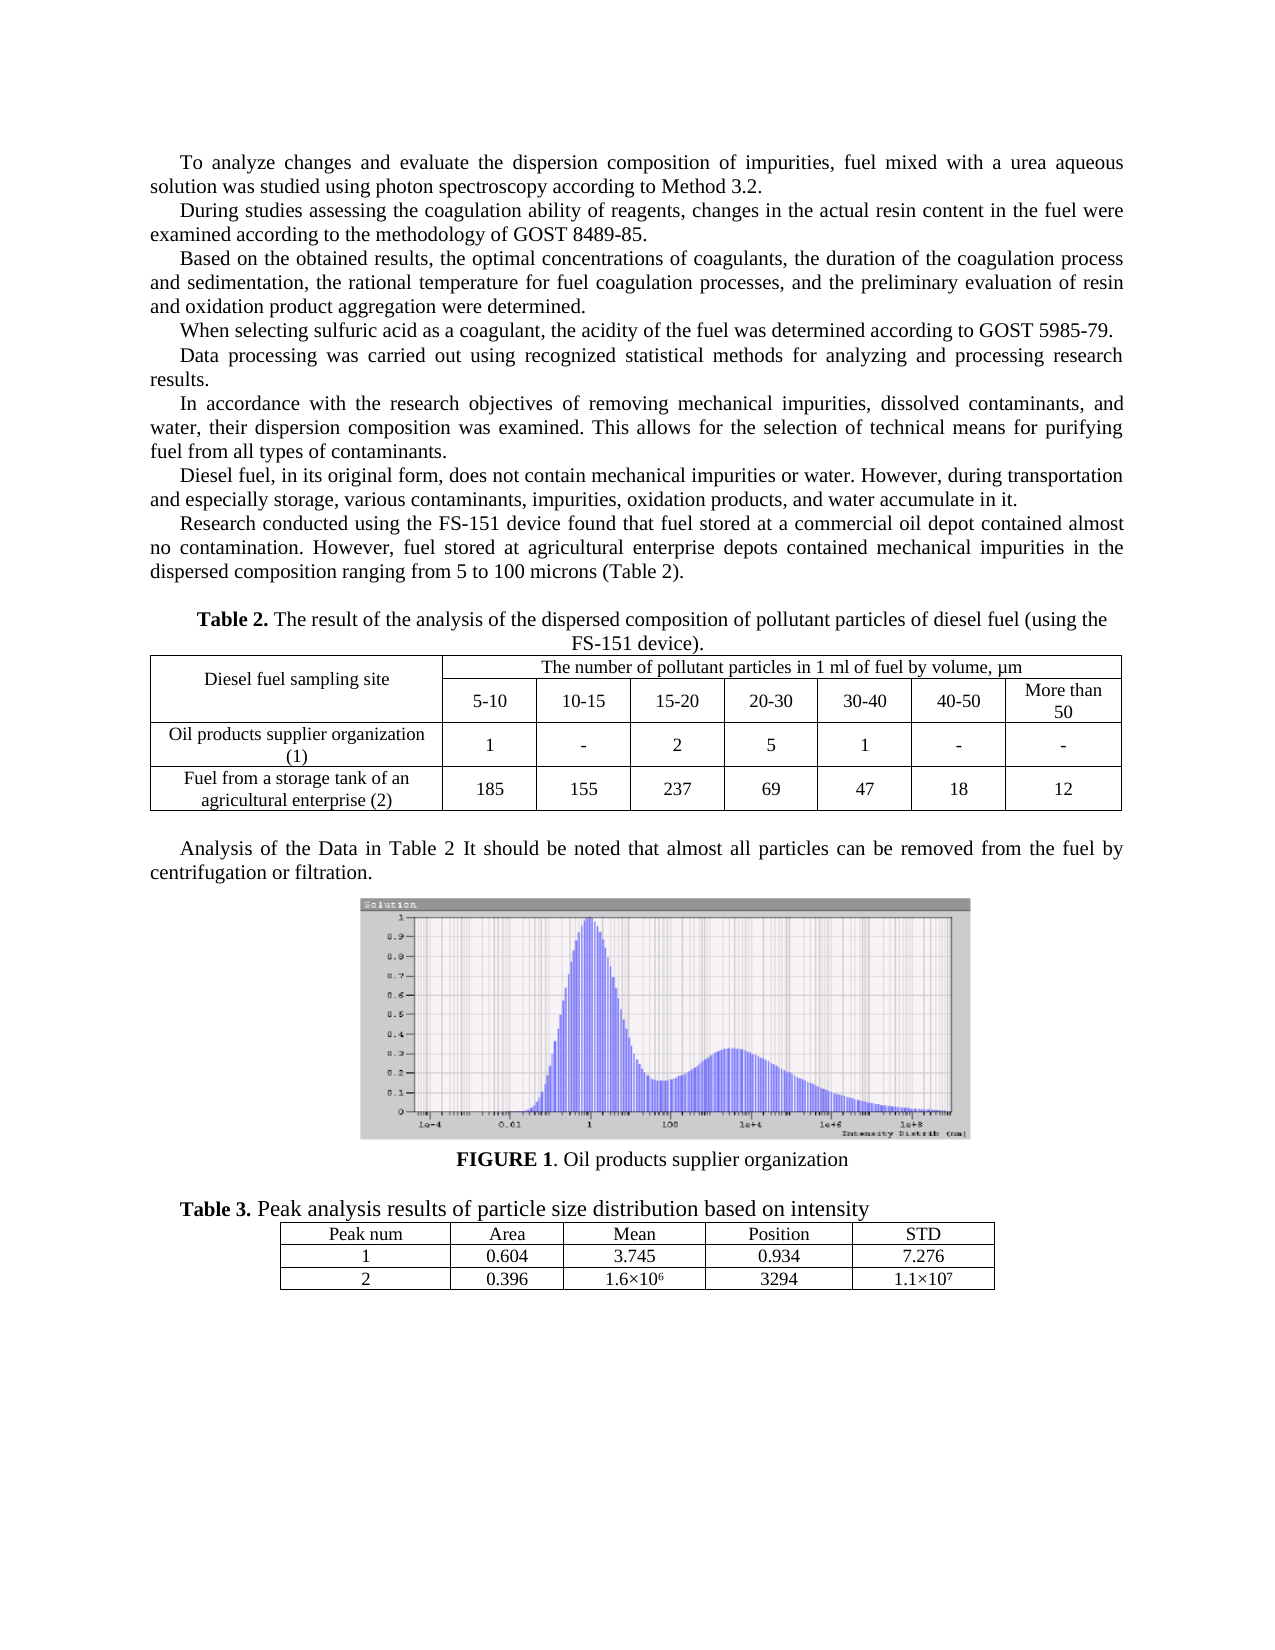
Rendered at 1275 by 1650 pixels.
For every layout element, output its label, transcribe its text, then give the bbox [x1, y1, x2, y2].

table_cell 3294 [706, 1268, 852, 1289]
text To analyze changes and evaluate the dispersion composition of impurities, fuel mixed with a urea aqueous solution was studied using photon spectroscopy according to Method 3.2. [150, 150, 1125, 198]
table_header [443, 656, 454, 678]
table_cell 0.604 [451, 1245, 563, 1267]
text Based on the obtained results, the optimal concentrations of coagulants, the duration of the coagulation process and sedimentation, the rational temperature for fuel coagulation processes, and the preliminary evaluation of resin and oxidation product aggregation were determined. [150, 246, 1125, 318]
text When selecting sulfuric acid as a coagulant, the acidity of the fuel was determined according to GOST 5985-79. [150, 318, 1125, 342]
table_cell 47 [818, 767, 911, 810]
table_cell 18 [912, 767, 1005, 810]
table_cell - [537, 723, 630, 766]
table_cell 10-15 [537, 679, 630, 722]
table_cell 0.396 [451, 1268, 563, 1289]
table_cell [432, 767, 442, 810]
table_header Position [706, 1223, 852, 1244]
table_cell 40-50 [912, 679, 1005, 722]
table_header Diesel fuel sampling site [151, 656, 442, 722]
table_cell 69 [725, 767, 817, 810]
table_cell 3.745 [564, 1245, 705, 1267]
text Analysis of the Data in Table 2 It should be noted that almost all particles can be removed from the fuel by centrifugation or filtration. [150, 836, 1125, 884]
table_cell 30-40 [818, 679, 911, 722]
table_cell 15-20 [631, 679, 724, 722]
text Diesel fuel, in its original form, does not contain mechanical impurities or water. However, during transportation and especially storage, various contaminants, impurities, oxidation products, and water accumulate in it. [150, 463, 1125, 511]
table_cell - [1006, 723, 1121, 766]
table_cell 20-30 [725, 679, 817, 722]
table_cell 12 [1006, 767, 1121, 810]
table_cell 5-10 [443, 679, 536, 722]
text Data processing was carried out using recognized statistical methods for analyzing and processing research results. [150, 342, 1125, 391]
table_header Peak num [281, 1223, 450, 1244]
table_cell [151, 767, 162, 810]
table_cell 1 [281, 1245, 450, 1267]
table_cell 0.934 [706, 1245, 852, 1267]
table_header Area [451, 1223, 563, 1244]
text Table 2. The result of the analysis of the dispersed composition of pollutant particles of diesel fuel (using the FS-151 device). [150, 607, 1125, 655]
table_cell - [912, 723, 1005, 766]
table_cell 5 [725, 723, 817, 766]
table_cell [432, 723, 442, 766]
text FIGURE 1. Oil products supplier organization [150, 1147, 1125, 1171]
table_cell 155 [537, 767, 630, 810]
table_cell 7.276 [853, 1245, 994, 1267]
table_cell 1 [818, 723, 911, 766]
table_header STD [853, 1223, 994, 1244]
table_cell 237 [631, 767, 724, 810]
picture [320, 883, 985, 1148]
table_cell 2 [631, 723, 724, 766]
table_cell 2 [281, 1268, 450, 1289]
table_cell 185 [443, 767, 536, 810]
table_header Mean [564, 1223, 705, 1244]
text In accordance with the research objectives of removing mechanical impurities, dissolved contaminants, and water, their dispersion composition was examined. This allows for the selection of technical means for purifying fuel from all types of contaminants. [150, 391, 1125, 463]
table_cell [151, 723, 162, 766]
text Research conducted using the FS-151 device found that fuel stored at a commercial oil depot contained almost no contamination. However, fuel stored at agricultural enterprise depots contained mechanical impurities in the dispersed composition ranging from 5 to 100 microns (Table 2). [150, 511, 1125, 583]
table_cell 1.6×10⁶ [564, 1268, 705, 1289]
table_cell 1.1×10⁷ [853, 1268, 994, 1289]
text Table 3. Peak analysis results of particle size distribution based on intensity [150, 1195, 1125, 1222]
table_cell 1 [443, 723, 536, 766]
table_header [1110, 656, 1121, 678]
text During studies assessing the coagulation ability of reagents, changes in the actual resin content in the fuel were examined according to the methodology of GOST 8489-85. [150, 198, 1125, 246]
